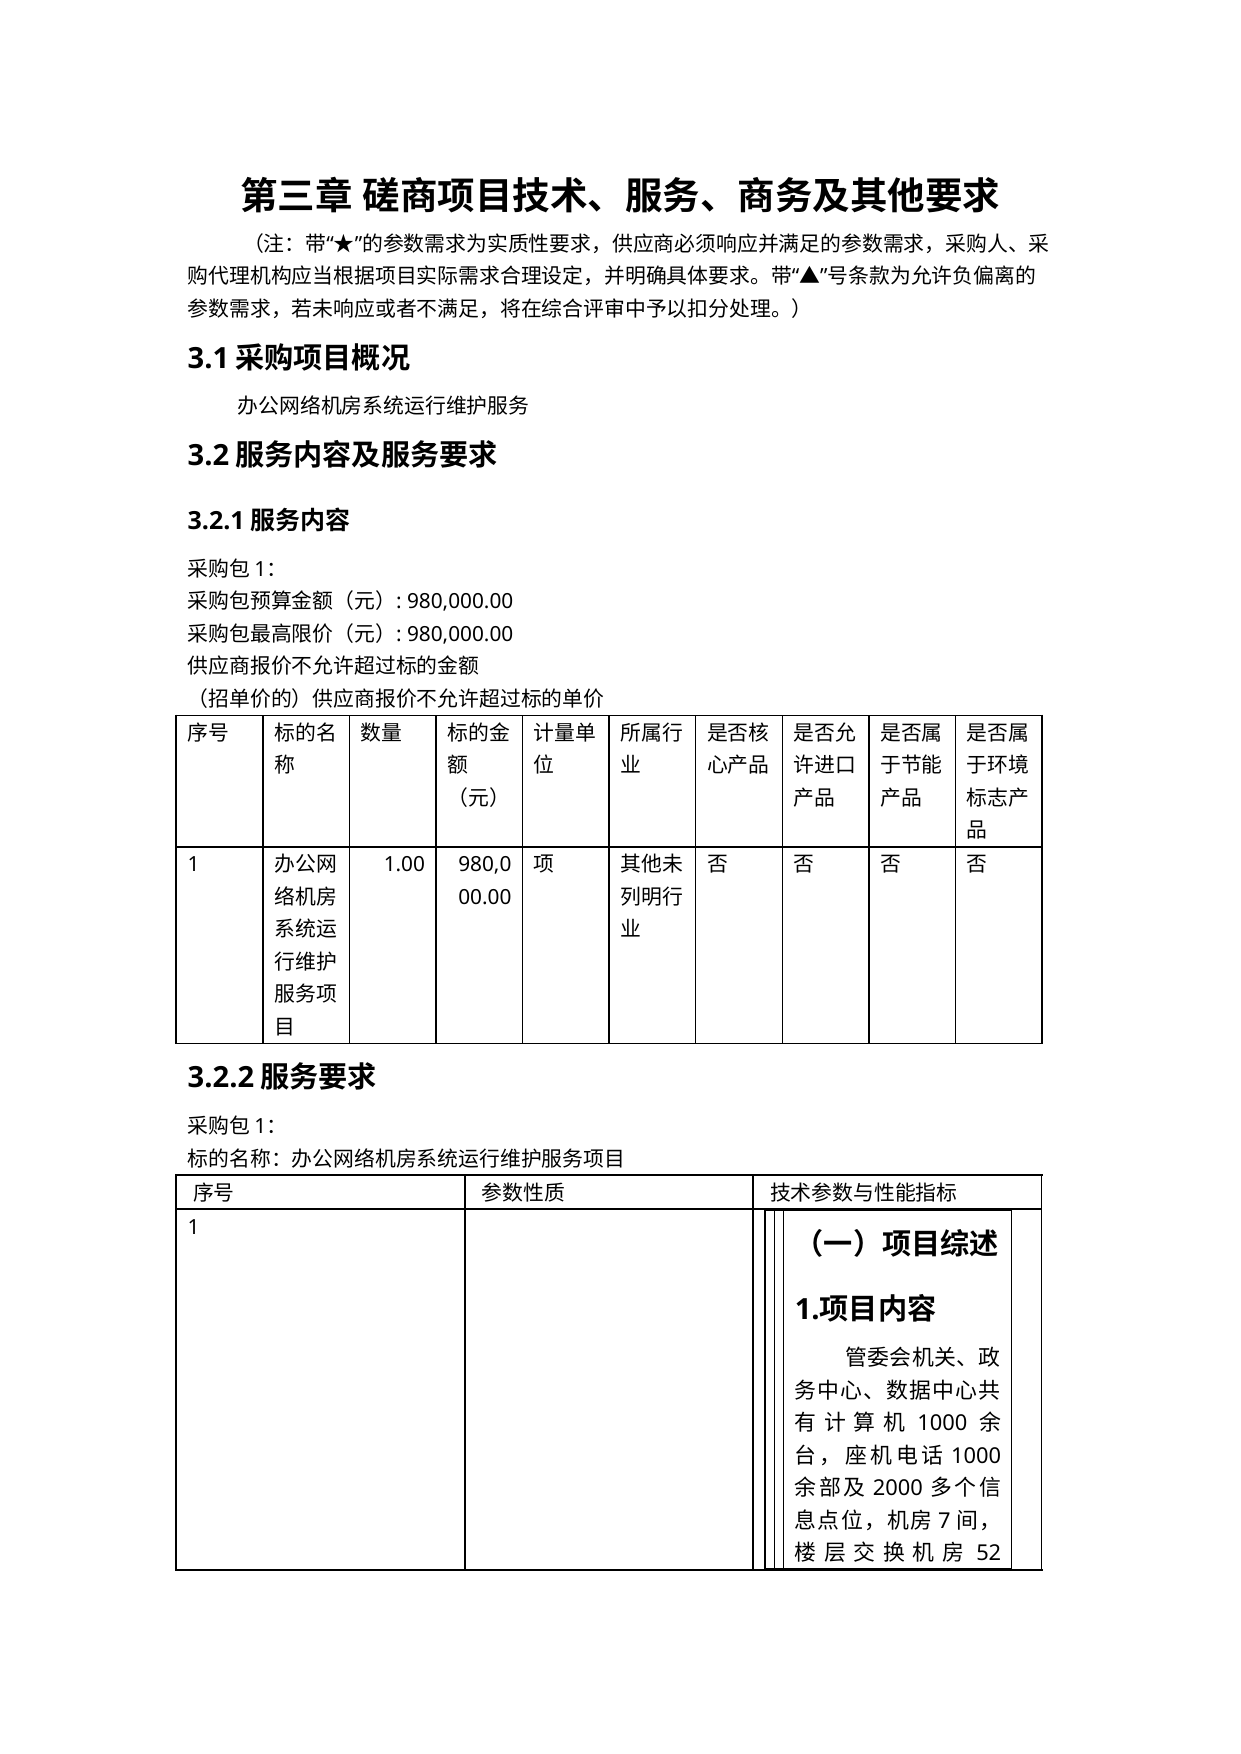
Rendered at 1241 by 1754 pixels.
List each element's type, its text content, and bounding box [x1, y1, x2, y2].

text 第三章 磋商项目技术、服务、商务及其他要求 [187, 162, 1053, 227]
table_header 是否属于节能产品 [870, 716, 955, 846]
table_header 是否允许进口产品 [783, 716, 868, 846]
table_header 参数性质 [466, 1176, 752, 1208]
table_header 是否属于环境标志产品 [956, 716, 1041, 846]
table_header 是否核心产品 [696, 716, 782, 846]
table_cell 否 [870, 848, 955, 1043]
table_header 序号 [177, 1176, 464, 1208]
text 3.2.1服务内容 [187, 487, 1053, 552]
text 采购包最高限价（元）: 980,000.00 [187, 617, 1053, 649]
text （招单价的）供应商报价不允许超过标的单价 [187, 682, 1053, 714]
table_header 标的名称 [264, 716, 349, 846]
text （注：带“★”的参数需求为实质性要求，供应商必须响应并满足的参数需求，采购人、采购代理机构应当根据项目实际需求合理设定，并明确具体要求。带“▲”号条款为允许负偏离的参数需求，若未响应或者不满足，将在综合评审中予以扣分处理。） [187, 227, 1053, 324]
table_header 计量单位 [523, 716, 608, 846]
table_cell [775, 1211, 783, 1568]
table_header 技术参数与性能指标 [754, 1176, 1041, 1208]
table_cell [766, 1211, 774, 1568]
text 采购包1： [187, 552, 1053, 584]
table_cell 其他未列明行业 [610, 848, 695, 1043]
table_header 数量 [350, 716, 435, 846]
table_cell 1.00 [350, 848, 435, 1043]
text 采购包预算金额（元）: 980,000.00 [187, 584, 1053, 617]
text 采购包1： [187, 1109, 1053, 1142]
text 3.1采购项目概况 [187, 324, 1053, 389]
text 3.2.2服务要求 [187, 1044, 1053, 1109]
text 办公网络机房系统运行维护服务 [187, 389, 1053, 422]
table_header 标的金额 （元） [437, 716, 522, 846]
table_cell [466, 1210, 752, 1569]
table_cell 1 [177, 848, 262, 1043]
table_cell 办公网络机房系统运行维护服务项目 [264, 848, 349, 1043]
text 供应商报价不允许超过标的金额 [187, 649, 1053, 682]
table_cell [784, 1211, 1011, 1568]
table_header 序号 [177, 716, 262, 846]
table_cell 否 [696, 848, 782, 1043]
table_cell 980,000.00 [437, 848, 522, 1043]
table_cell [1012, 1210, 1041, 1569]
table_cell [754, 1210, 764, 1569]
table_cell 否 [956, 848, 1041, 1043]
table_header 所属行业 [610, 716, 695, 846]
text 标的名称：办公网络机房系统运行维护服务项目 [187, 1142, 1053, 1174]
table_cell 项 [523, 848, 608, 1043]
text 3.2服务内容及服务要求 [187, 422, 1053, 487]
table_cell 1 [177, 1210, 464, 1569]
table_cell 否 [783, 848, 868, 1043]
